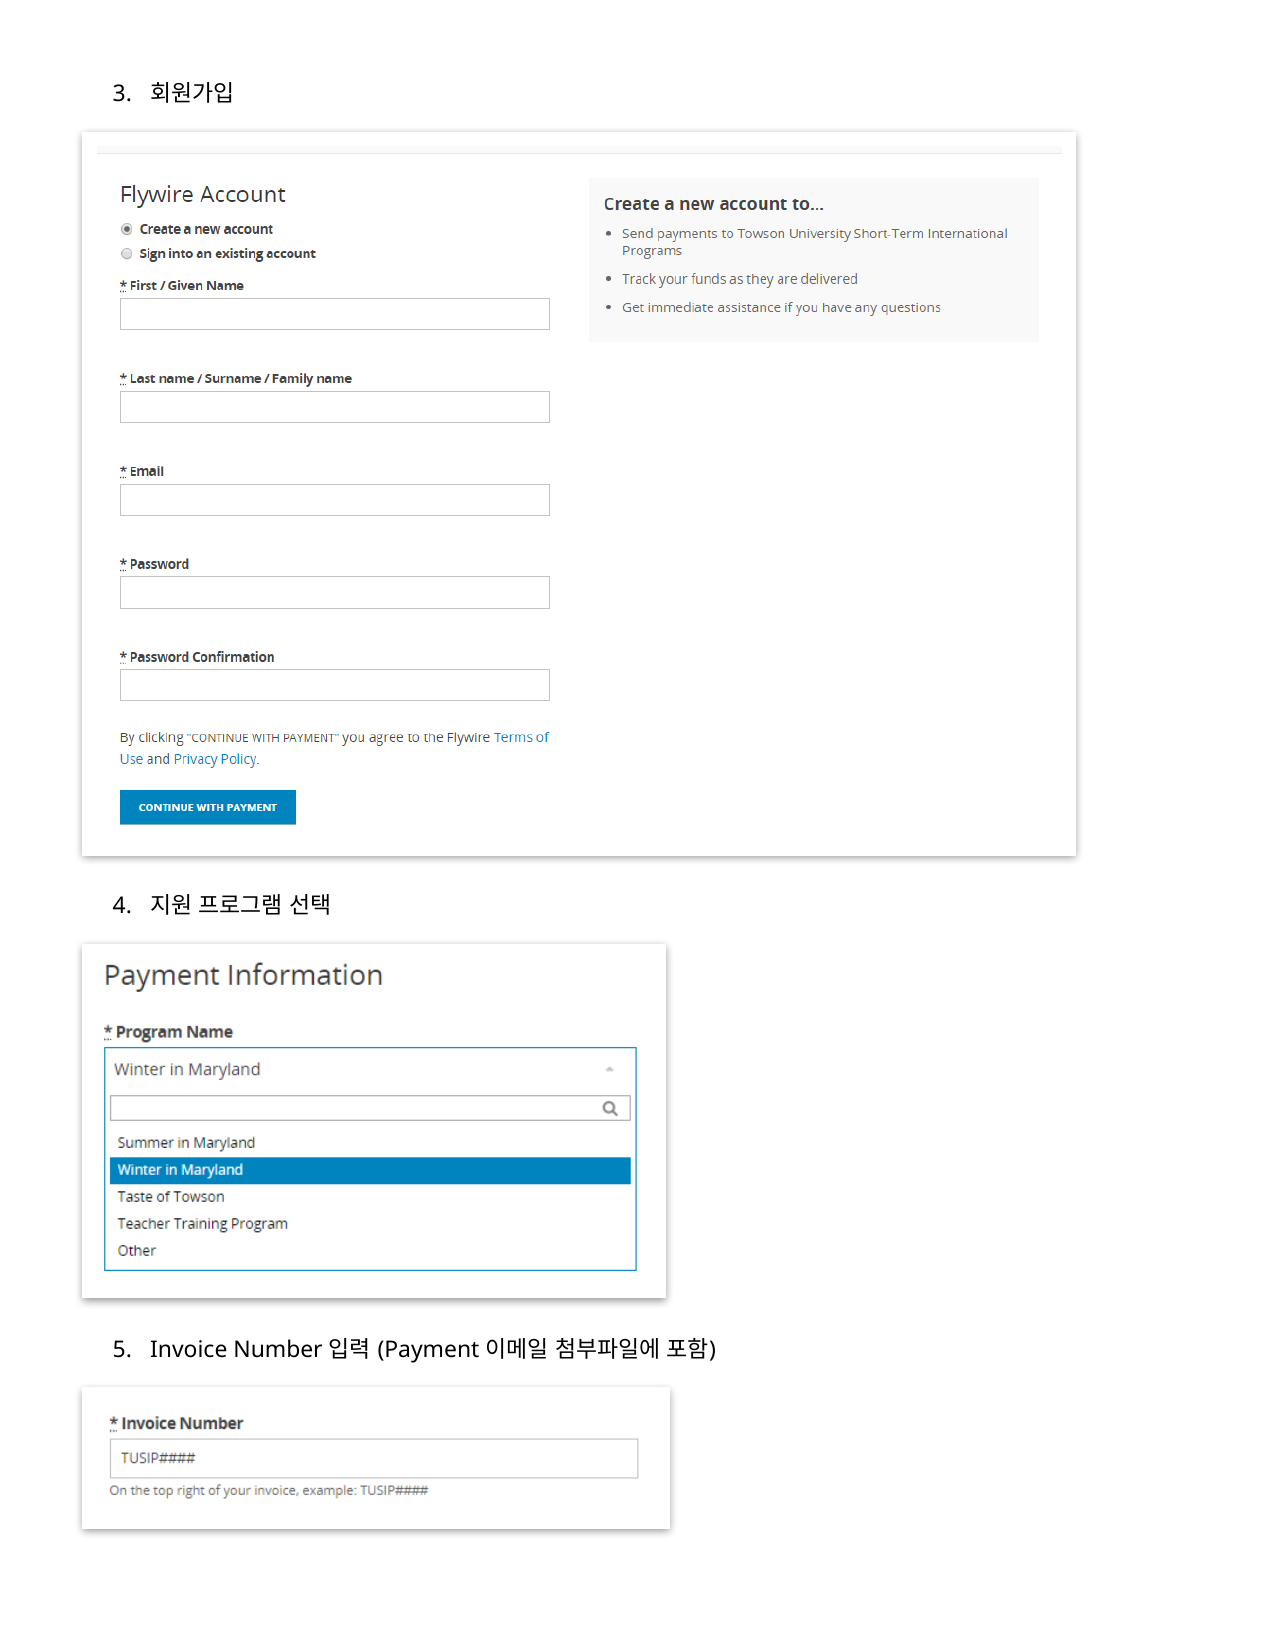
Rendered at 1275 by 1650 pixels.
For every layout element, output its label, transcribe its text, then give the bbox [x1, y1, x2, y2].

picture [97, 146, 1062, 842]
picture [97, 1402, 655, 1514]
list Invoice Number 입력 (Payment 이메일 첨부파일에 포함) [112, 1331, 1200, 1364]
list 지원 프로그램 선택 [112, 887, 1200, 921]
picture [97, 959, 651, 1284]
list 회원가입 [112, 75, 1200, 108]
